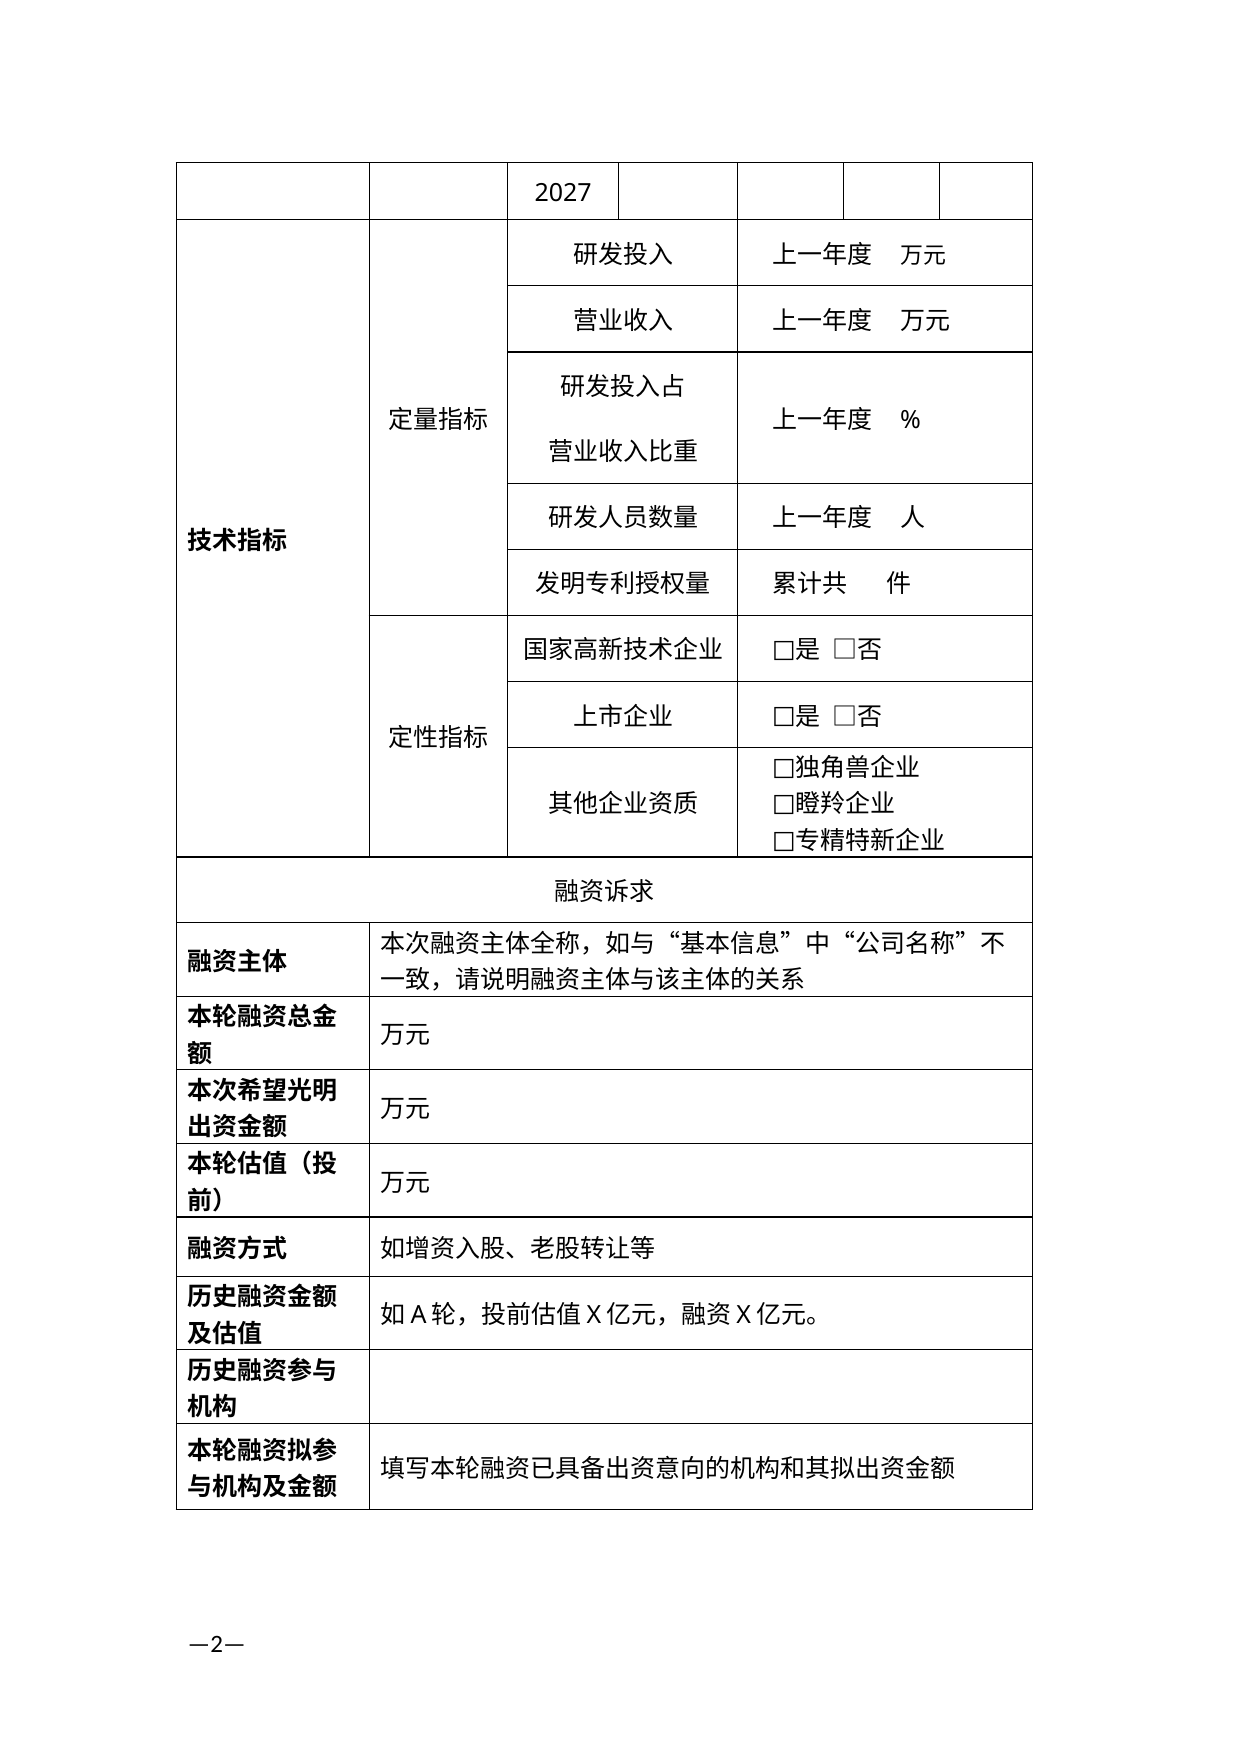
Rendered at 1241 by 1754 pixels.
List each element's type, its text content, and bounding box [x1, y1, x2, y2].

table_cell 上一年度 人 [738, 484, 1032, 548]
table_cell 上市企业 [508, 682, 737, 747]
table_cell 融资主体 [177, 923, 369, 996]
table_cell 上一年度 % [738, 353, 1032, 482]
table_cell 如A轮，投前估值X亿元，融资X亿元。 [370, 1277, 1032, 1349]
table_cell 上一年度 万元 [738, 220, 1032, 285]
table_cell [370, 1350, 1032, 1423]
table_cell 如增资入股、老股转让等 [370, 1218, 1032, 1276]
table_cell 累计共 件 [738, 550, 1032, 614]
table_cell [738, 163, 843, 219]
table_cell 2027 [508, 163, 618, 219]
table_cell 技术指标 [177, 220, 369, 856]
table_cell [940, 163, 1032, 219]
table_cell 本次融资主体全称，如与“基本信息”中“公司名称”不一致，请说明融资主体与该主体的关系 [370, 923, 1032, 996]
table_cell □是 □否 [738, 616, 1032, 681]
table_cell [844, 163, 939, 219]
table_cell 上一年度 万元 [738, 286, 1032, 351]
table_cell □是 □否 [738, 682, 1032, 747]
table_cell 本轮融资总金额 [177, 997, 369, 1069]
table_cell 融资方式 [177, 1218, 369, 1276]
table_cell 研发人员数量 [508, 484, 737, 548]
table_cell 国家高新技术企业 [508, 616, 737, 681]
table_cell □独角兽企业 □瞪羚企业 □专精特新企业 [738, 748, 1032, 856]
table_cell 万元 [370, 1144, 1032, 1216]
table_cell 研发投入 [508, 220, 737, 285]
table_cell 定性指标 [370, 616, 507, 856]
table_cell 历史融资参与机构 [177, 1350, 369, 1423]
table_cell 万元 [370, 997, 1032, 1069]
table_cell 其他企业资质 [508, 748, 737, 856]
table_cell 融资诉求 [177, 858, 1032, 922]
table_cell 本轮估值（投前） [177, 1144, 369, 1216]
table_cell 历史融资金额及估值 [177, 1277, 369, 1349]
table_cell [619, 163, 737, 219]
table_cell 本次希望光明出资金额 [177, 1070, 369, 1143]
table_cell 研发投入占 营业收入比重 [508, 353, 737, 482]
table_cell 定量指标 [370, 220, 507, 614]
table_cell 营业收入 [508, 286, 737, 351]
table_cell 填写本轮融资已具备出资意向的机构和其拟出资金额 [370, 1424, 1032, 1509]
table_cell 万元 [370, 1070, 1032, 1143]
table_cell 发明专利授权量 [508, 550, 737, 614]
table_cell 本轮融资拟参与机构及金额 [177, 1424, 369, 1509]
